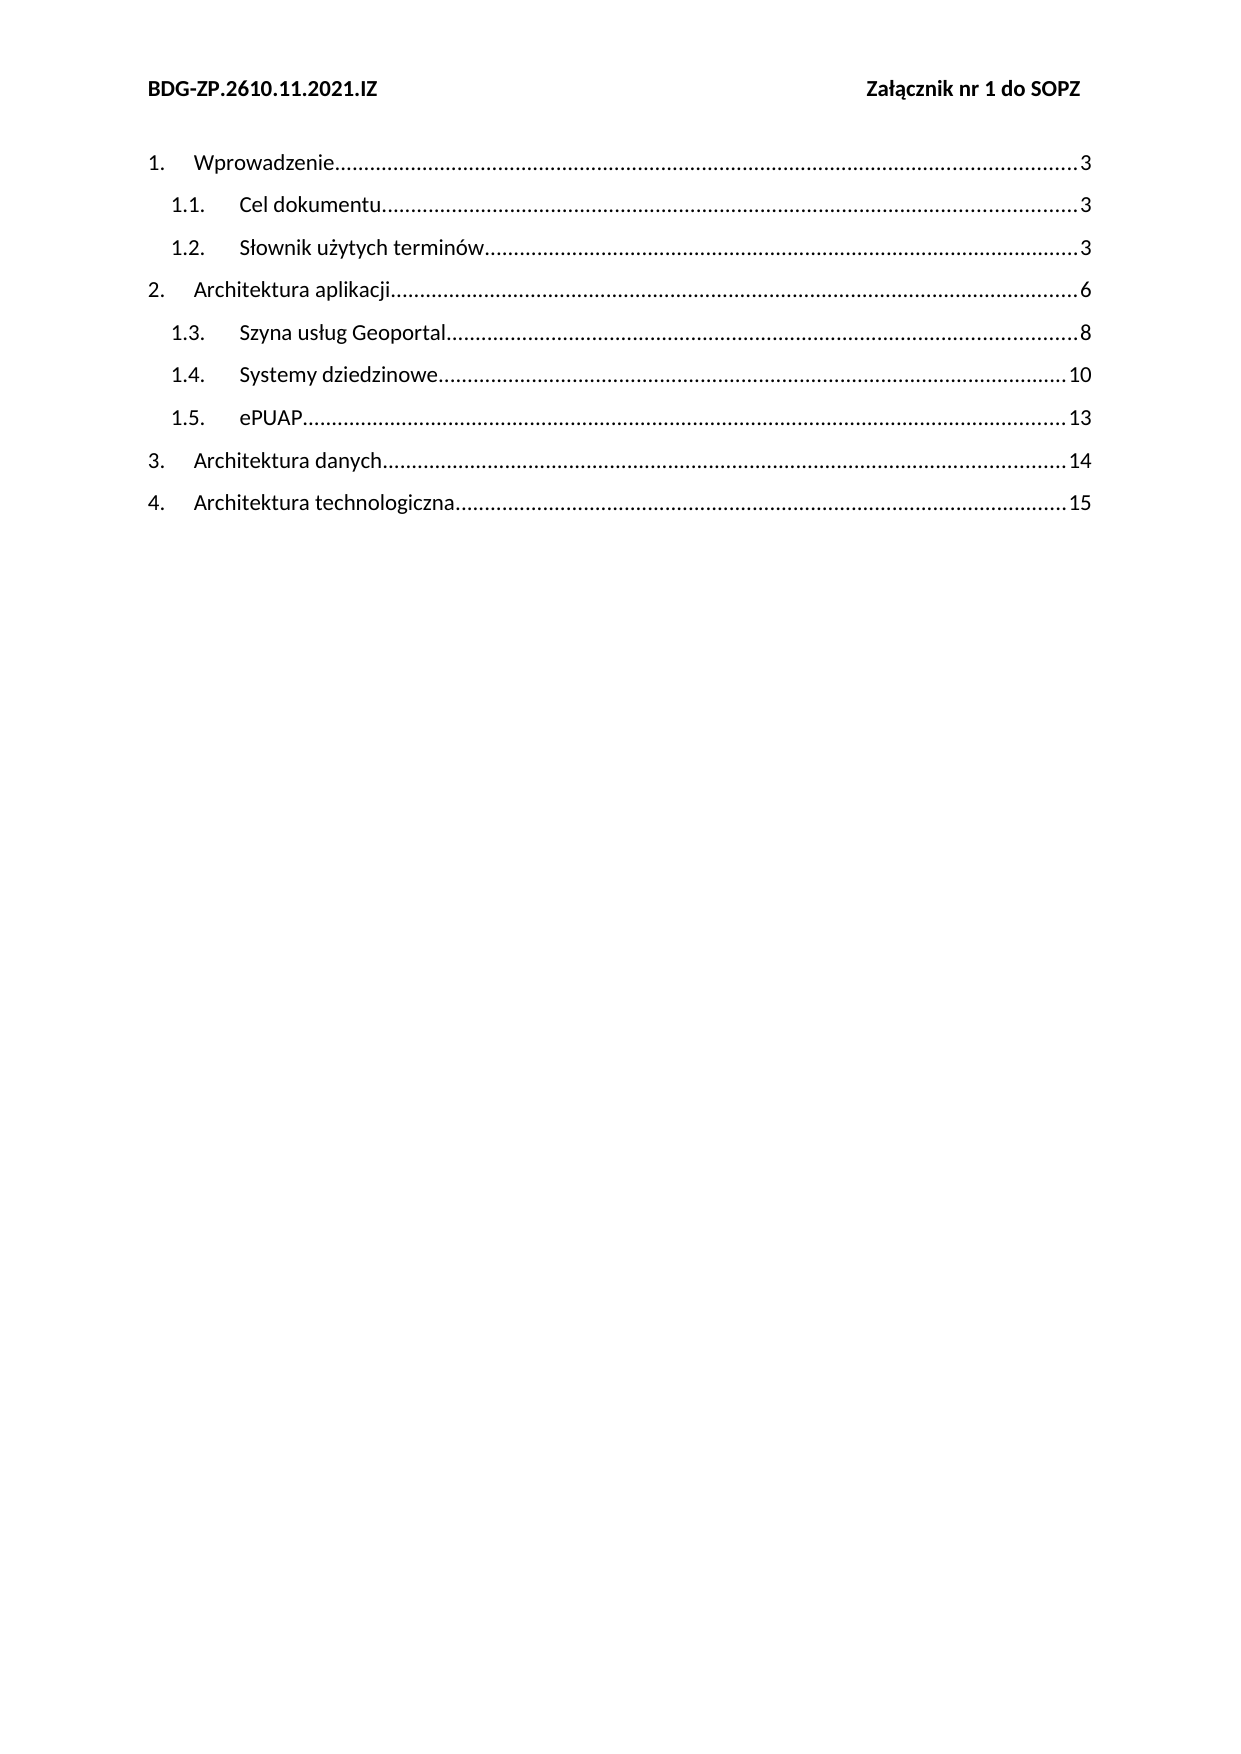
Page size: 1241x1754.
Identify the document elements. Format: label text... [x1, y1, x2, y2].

text 3. Architektura danych 14 [148, 446, 1093, 474]
text 1.1. Cel dokumentu 3 [171, 190, 1093, 218]
text 1.2. Słownik użytych terminów 3 [171, 233, 1093, 261]
text 4. Architektura technologiczna 15 [148, 488, 1093, 516]
text 1. Wprowadzenie 3 [148, 148, 1093, 176]
text 1.3. Szyna usług Geoportal 8 [171, 318, 1093, 346]
text 2. Architektura aplikacji 6 [148, 275, 1093, 303]
text 1.4. Systemy dziedzinowe 10 [171, 361, 1093, 389]
text 1.5. ePUAP 13 [171, 403, 1093, 431]
